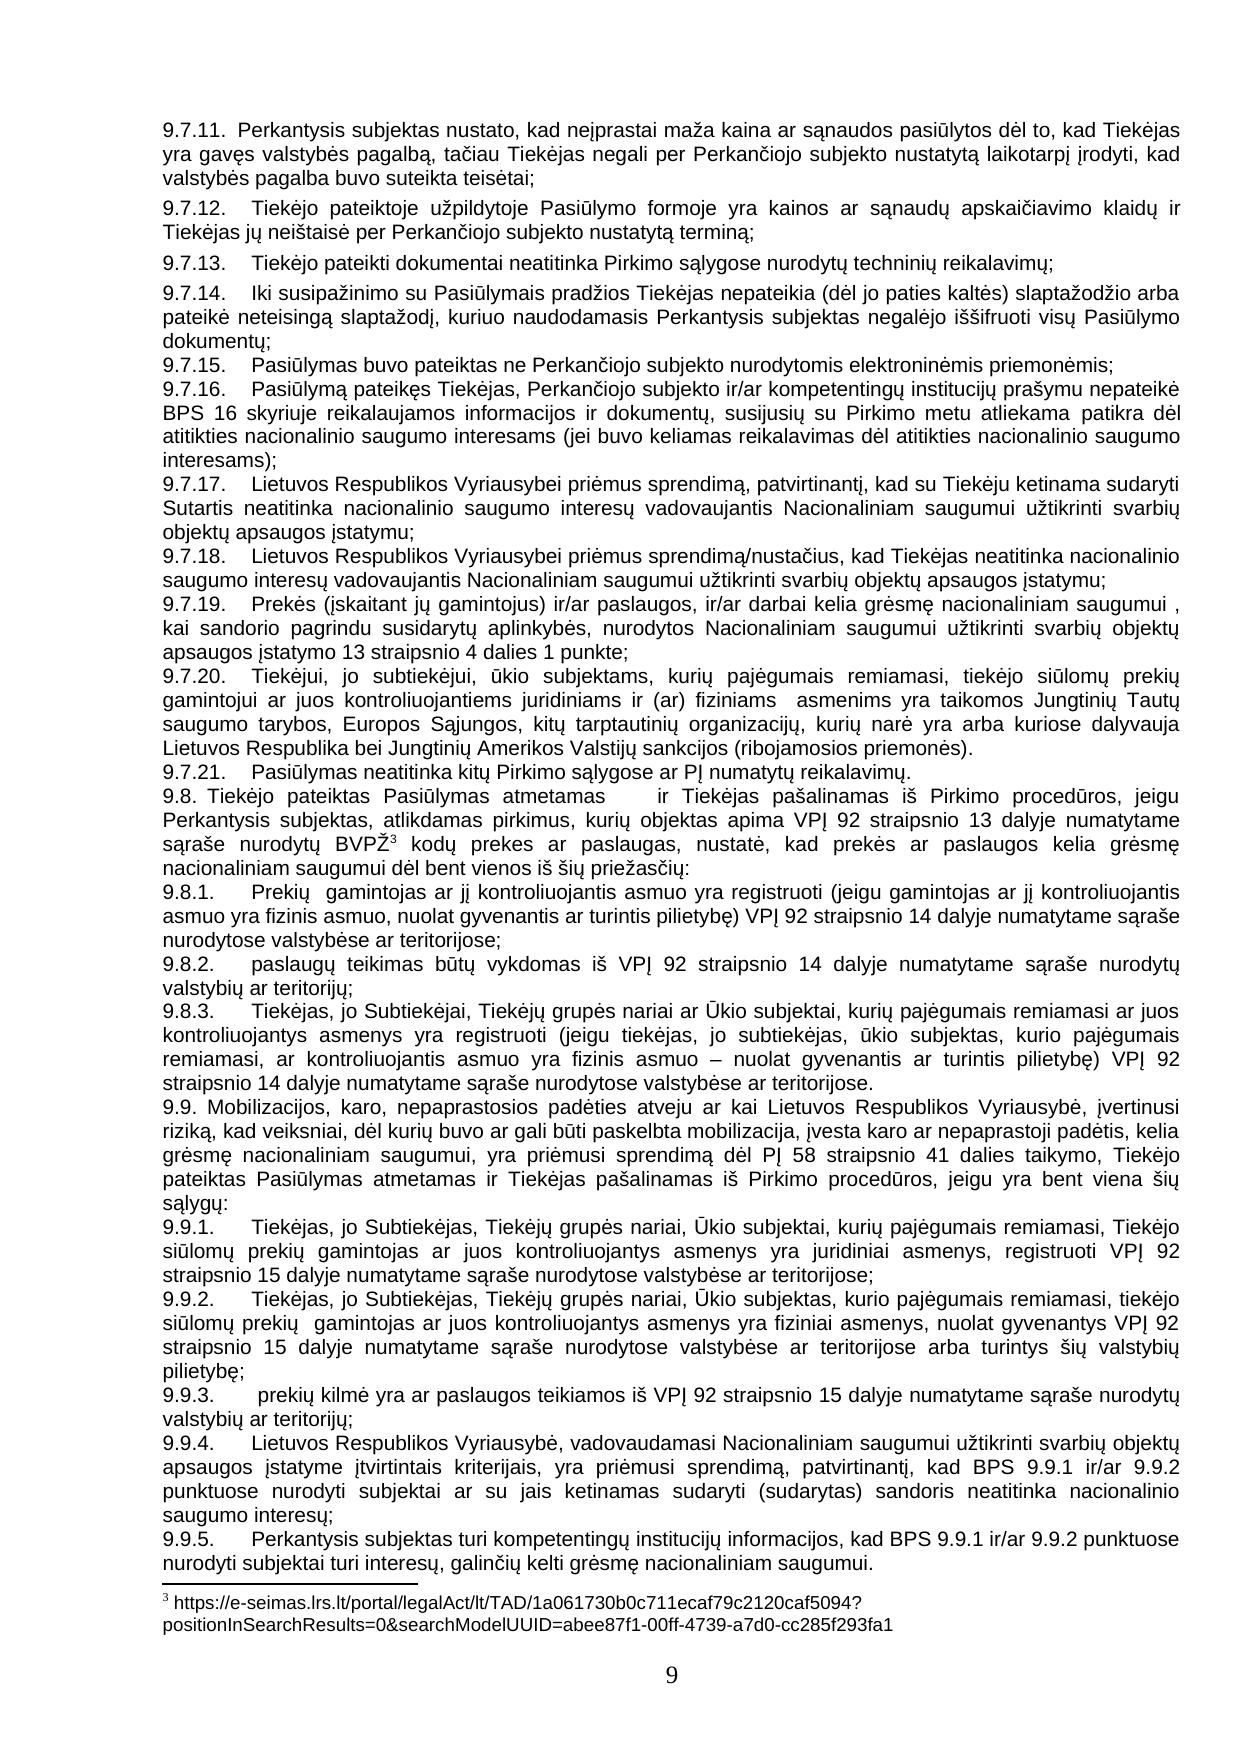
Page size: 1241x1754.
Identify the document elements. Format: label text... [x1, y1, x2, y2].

list Mobilizacijos, karo, nepaprastosios padėties atveju ar kai Lietuvos Respublikos Vyriausybė, įvertinusi riziką, kad veiksniai, dėl kurių buvo ar gali būti paskelbta mobilizacija, įvesta karo ar nepaprastoji padėtis, kelia grėsmę nacionaliniam saugumui, yra priėmusi sprendimą dėl PĮ 58 straipsnio 41 dalies taikymo, Tiekėjo pateiktas Pasiūlymas atmetamas ir Tiekėjas pašalinamas iš Pirkimo procedūros, jeigu yra bent viena šių sąlygų: [162, 1095, 1181, 1215]
list Tiekėjo pateikti dokumentai neatitinka Pirkimo sąlygose nurodytų techninių reikalavimų; [162, 250, 1181, 274]
list Tiekėjas, jo Subtiekėjas, Tiekėjų grupės nariai, Ūkio subjektas, kurio pajėgumais remiamasi, tiekėjo siūlomų prekių gamintojas ar juos kontroliuojantys asmenys yra fiziniai asmenys, nuolat gyvenantys VPĮ 92 straipsnio 15 dalyje numatytame sąraše nurodytose valstybėse ar teritorijose arba turintys šių valstybių pilietybę; [162, 1287, 1181, 1383]
list paslaugų teikimas būtų vykdomas iš VPĮ 92 straipsnio 14 dalyje numatytame sąraše nurodytų valstybių ar teritorijų; [162, 951, 1181, 999]
list prekių kilmė yra ar paslaugos teikiamos iš VPĮ 92 straipsnio 15 dalyje numatytame sąraše nurodytų valstybių ar teritorijų; [162, 1383, 1181, 1431]
list Tiekėjas, jo Subtiekėjai, Tiekėjų grupės nariai ar Ūkio subjektai, kurių pajėgumais remiamasi ar juos kontroliuojantys asmenys yra registruoti (jeigu tiekėjas, jo subtiekėjas, ūkio subjektas, kurio pajėgumais remiamasi, ar kontroliuojantis asmuo yra fizinis asmuo – nuolat gyvenantis ar turintis pilietybę) VPĮ 92 straipsnio 14 dalyje numatytame sąraše nurodytose valstybėse ar teritorijose. [162, 999, 1181, 1095]
list Tiekėjo pateiktoje užpildytoje Pasiūlymo formoje yra kainos ar sąnaudų apskaičiavimo klaidų ir Tiekėjas jų neištaisė per Perkančiojo subjekto nustatytą terminą; [162, 196, 1181, 244]
list Prekių gamintojas ar jį kontroliuojantis asmuo yra registruoti (jeigu gamintojas ar jį kontroliuojantis asmuo yra fizinis asmuo, nuolat gyvenantis ar turintis pilietybę) VPĮ 92 straipsnio 14 dalyje numatytame sąraše nurodytose valstybėse ar teritorijose; [162, 879, 1181, 951]
list Pasiūlymas neatitinka kitų Pirkimo sąlygose ar PĮ numatytų reikalavimų. [162, 760, 1181, 784]
list Perkantysis subjektas turi kompetentingų institucijų informacijos, kad BPS 9.9.1 ir/ar 9.9.2 punktuose nurodyti subjektai turi interesų, galinčių kelti grėsmę nacionaliniam saugumui. [162, 1526, 1181, 1574]
list Prekės (įskaitant jų gamintojus) ir/ar paslaugos, ir/ar darbai kelia grėsmę nacionaliniam saugumui , kai sandorio pagrindu susidarytų aplinkybės, nurodytos Nacionaliniam saugumui užtikrinti svarbių objektų apsaugos įstatymo 13 straipsnio 4 dalies 1 punkte; [162, 592, 1181, 664]
list Lietuvos Respublikos Vyriausybė, vadovaudamasi Nacionaliniam saugumui užtikrinti svarbių objektų apsaugos įstatyme įtvirtintais kriterijais, yra priėmusi sprendimą, patvirtinantį, kad BPS 9.9.1 ir/ar 9.9.2 punktuose nurodyti subjektai ar su jais ketinamas sudaryti (sudarytas) sandoris neatitinka nacionalinio saugumo interesų; [162, 1431, 1181, 1526]
list Perkantysis subjektas nustato, kad neįprastai maža kaina ar sąnaudos pasiūlytos dėl to, kad Tiekėjas yra gavęs valstybės pagalbą, tačiau Tiekėjas negali per Perkančiojo subjekto nustatytą laikotarpį įrodyti, kad valstybės pagalba buvo suteikta teisėtai; [162, 118, 1181, 190]
list Pasiūlymą pateikęs Tiekėjas, Perkančiojo subjekto ir/ar kompetentingų institucijų prašymu nepateikė BPS 16 skyriuje reikalaujamos informacijos ir dokumentų, susijusių su Pirkimo metu atliekama patikra dėl atitikties nacionalinio saugumo interesams (jei buvo keliamas reikalavimas dėl atitikties nacionalinio saugumo interesams); [162, 376, 1181, 472]
list Tiekėjo pateiktas Pasiūlymas atmetamas ir Tiekėjas pašalinamas iš Pirkimo procedūros, jeigu Perkantysis subjektas, atlikdamas pirkimus, kurių objektas apima VPĮ 92 straipsnio 13 dalyje numatytame sąraše nurodytų BVPŽ kodų prekes ar paslaugas, nustatė, kad prekės ar paslaugos kelia grėsmę nacionaliniam saugumui dėl bent vienos iš šių priežasčių: [162, 784, 1181, 879]
list Tiekėjui, jo subtiekėjui, ūkio subjektams, kurių pajėgumais remiamasi, tiekėjo siūlomų prekių gamintojui ar juos kontroliuojantiems juridiniams ir (ar) fiziniams asmenims yra taikomos Jungtinių Tautų saugumo tarybos, Europos Sąjungos, kitų tarptautinių organizacijų, kurių narė yra arba kuriose dalyvauja Lietuvos Respublika bei Jungtinių Amerikos Valstijų sankcijos (ribojamosios priemonės). [162, 664, 1181, 760]
list Lietuvos Respublikos Vyriausybei priėmus sprendimą/nustačius, kad Tiekėjas neatitinka nacionalinio saugumo interesų vadovaujantis Nacionaliniam saugumui užtikrinti svarbių objektų apsaugos įstatymu; [162, 544, 1181, 592]
list Pasiūlymas buvo pateiktas ne Perkančiojo subjekto nurodytomis elektroninėmis priemonėmis; [162, 352, 1181, 376]
list Lietuvos Respublikos Vyriausybei priėmus sprendimą, patvirtinantį, kad su Tiekėju ketinama sudaryti Sutartis neatitinka nacionalinio saugumo interesų vadovaujantis Nacionaliniam saugumui užtikrinti svarbių objektų apsaugos įstatymu; [162, 472, 1181, 544]
list Iki susipažinimo su Pasiūlymais pradžios Tiekėjas nepateikia (dėl jo paties kaltės) slaptažodžio arba pateikė neteisingą slaptažodį, kuriuo naudodamasis Perkantysis subjektas negalėjo iššifruoti visų Pasiūlymo dokumentų; [162, 281, 1181, 352]
list Tiekėjas, jo Subtiekėjas, Tiekėjų grupės nariai, Ūkio subjektai, kurių pajėgumais remiamasi, Tiekėjo siūlomų prekių gamintojas ar juos kontroliuojantys asmenys yra juridiniai asmenys, registruoti VPĮ 92 straipsnio 15 dalyje numatytame sąraše nurodytose valstybėse ar teritorijose; [162, 1215, 1181, 1287]
